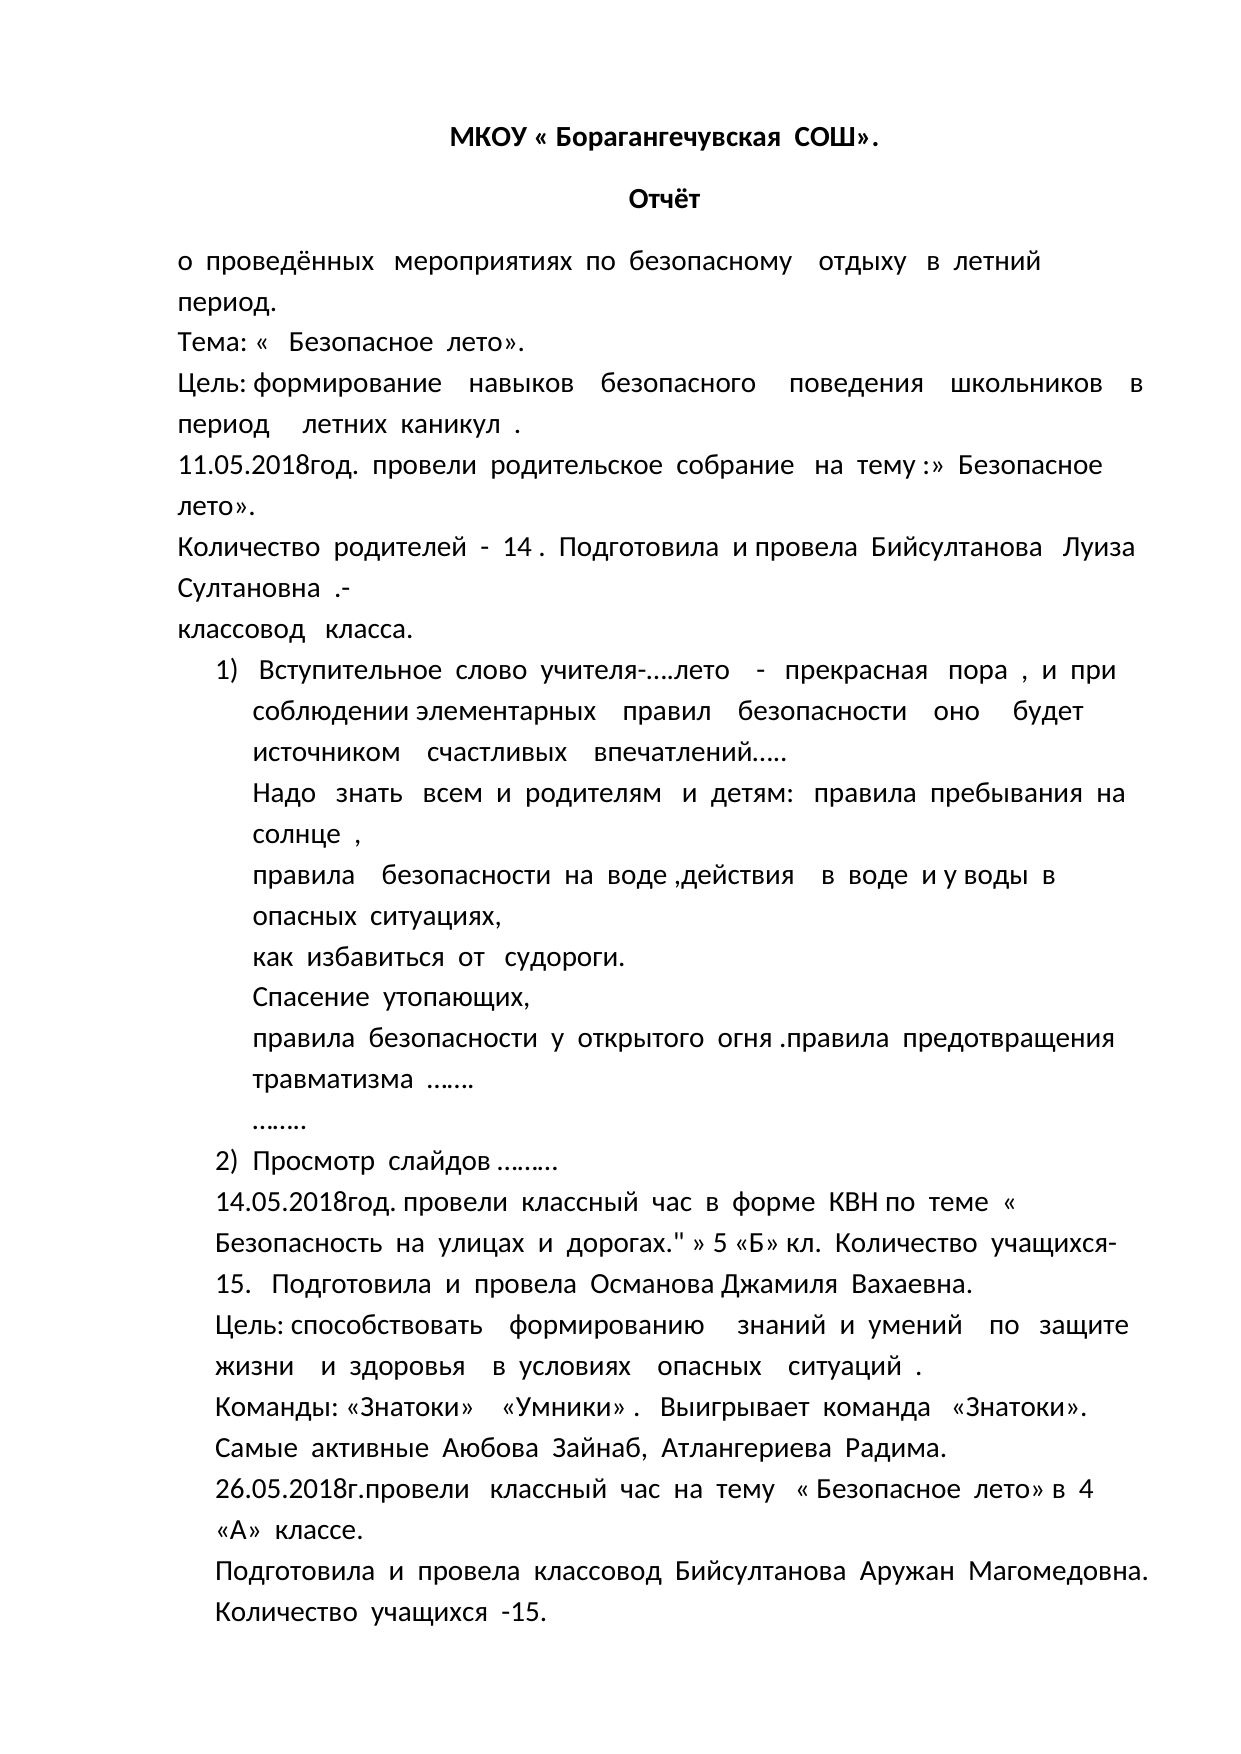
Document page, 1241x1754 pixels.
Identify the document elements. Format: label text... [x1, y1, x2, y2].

text 26.05.2018г.провели классный час на тему « Безопасное лето» в 4 «А» классе. [215, 1470, 1152, 1546]
list Спасение утопающих, [252, 978, 1152, 1014]
text Количество учащихся -15. [215, 1593, 1152, 1628]
list Просмотр слайдов ……… [215, 1142, 1152, 1178]
text 11.05.2018год. провели родительское собрание на тему :» Безопасное лето». [177, 446, 1152, 523]
text Тема: « Безопасное лето». [177, 323, 1152, 359]
text Подготовила и провела классовод Бийсултанова Аружан Магомедовна. [215, 1552, 1152, 1587]
list Вступительное слово учителя-….лето - прекрасная пора , и при соблюдении элементарных правил безопасности оно будет источником счастливых впечатлений….. [215, 651, 1152, 768]
text 14.05.2018год. провели классный час в форме КВН по теме « Безопасность на улицах и дорогах." » 5 «Б» кл. Количество учащихся-15. Подготовила и провела Османова Джамиля Вахаевна. [215, 1183, 1152, 1301]
list как избавиться от судороги. [252, 938, 1152, 973]
text Самые активные Аюбова Зайнаб, Атлангериева Радима. [215, 1429, 1152, 1464]
list правила безопасности на воде ,действия в воде и у воды в опасных ситуациях, [252, 856, 1152, 932]
text Отчёт [177, 180, 1152, 216]
list Надо знать всем и родителям и детям: правила пребывания на солнце , [252, 774, 1152, 850]
text МКОУ « Борагангечувская СОШ». [177, 118, 1152, 154]
text Количество родителей - 14 . Подготовила и провела Бийсултанова Луиза Султановна .- [177, 528, 1152, 605]
text Цель: формирование навыков безопасного поведения школьников в период летних каникул . [177, 364, 1152, 441]
list …….. [252, 1101, 1152, 1137]
text классовод класса. [177, 610, 1152, 646]
list правила безопасности у открытого огня .правила предотвращения травматизма ……. [252, 1019, 1152, 1096]
text о проведённых мероприятиях по безопасному отдыху в летний период. [177, 242, 1152, 318]
text Цель: способствовать формированию знаний и умений по защите жизни и здоровья в условиях опасных ситуаций . [215, 1306, 1152, 1383]
text Команды: «Знатоки» «Умники» . Выигрывает команда «Знатоки». [215, 1388, 1152, 1423]
